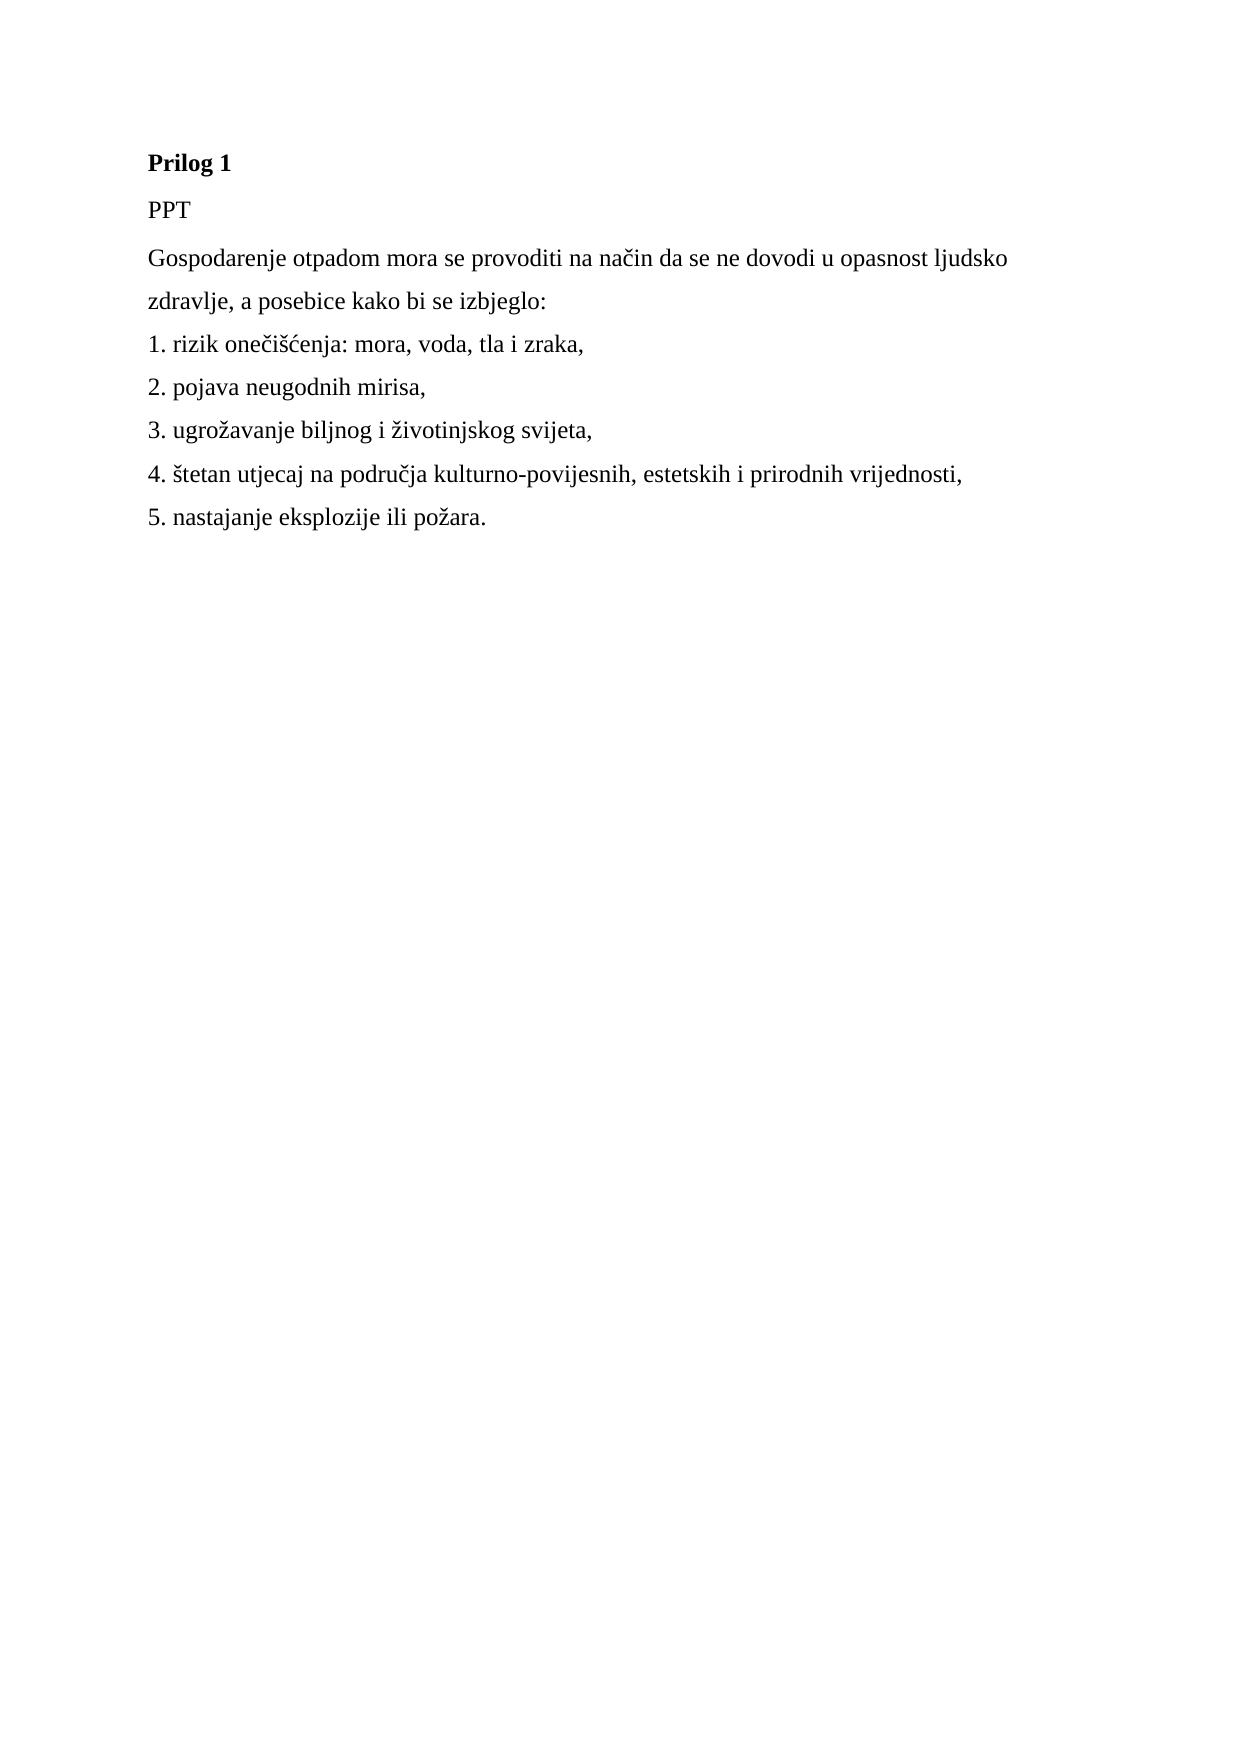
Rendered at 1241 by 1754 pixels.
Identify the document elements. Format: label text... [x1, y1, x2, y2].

text 1. rizik onečišćenja: mora, voda, tla i zraka, 2. pojava neugodnih mirisa, 3. ugrožavanje biljnog i životinjskog svijeta, 4. štetan utjecaj na područja kulturno-povijesnih, estetskih i prirodnih vrijednosti, 5. nastajanje eksplozije ili požara. [148, 329, 1093, 531]
text PPT [148, 195, 1093, 224]
text Gospodarenje otpadom mora se provoditi na način da se ne dovodi u opasnost ljudsko zdravlje, a posebice kako bi se izbjeglo: [148, 243, 1093, 315]
text Prilog 1 [148, 148, 1093, 176]
